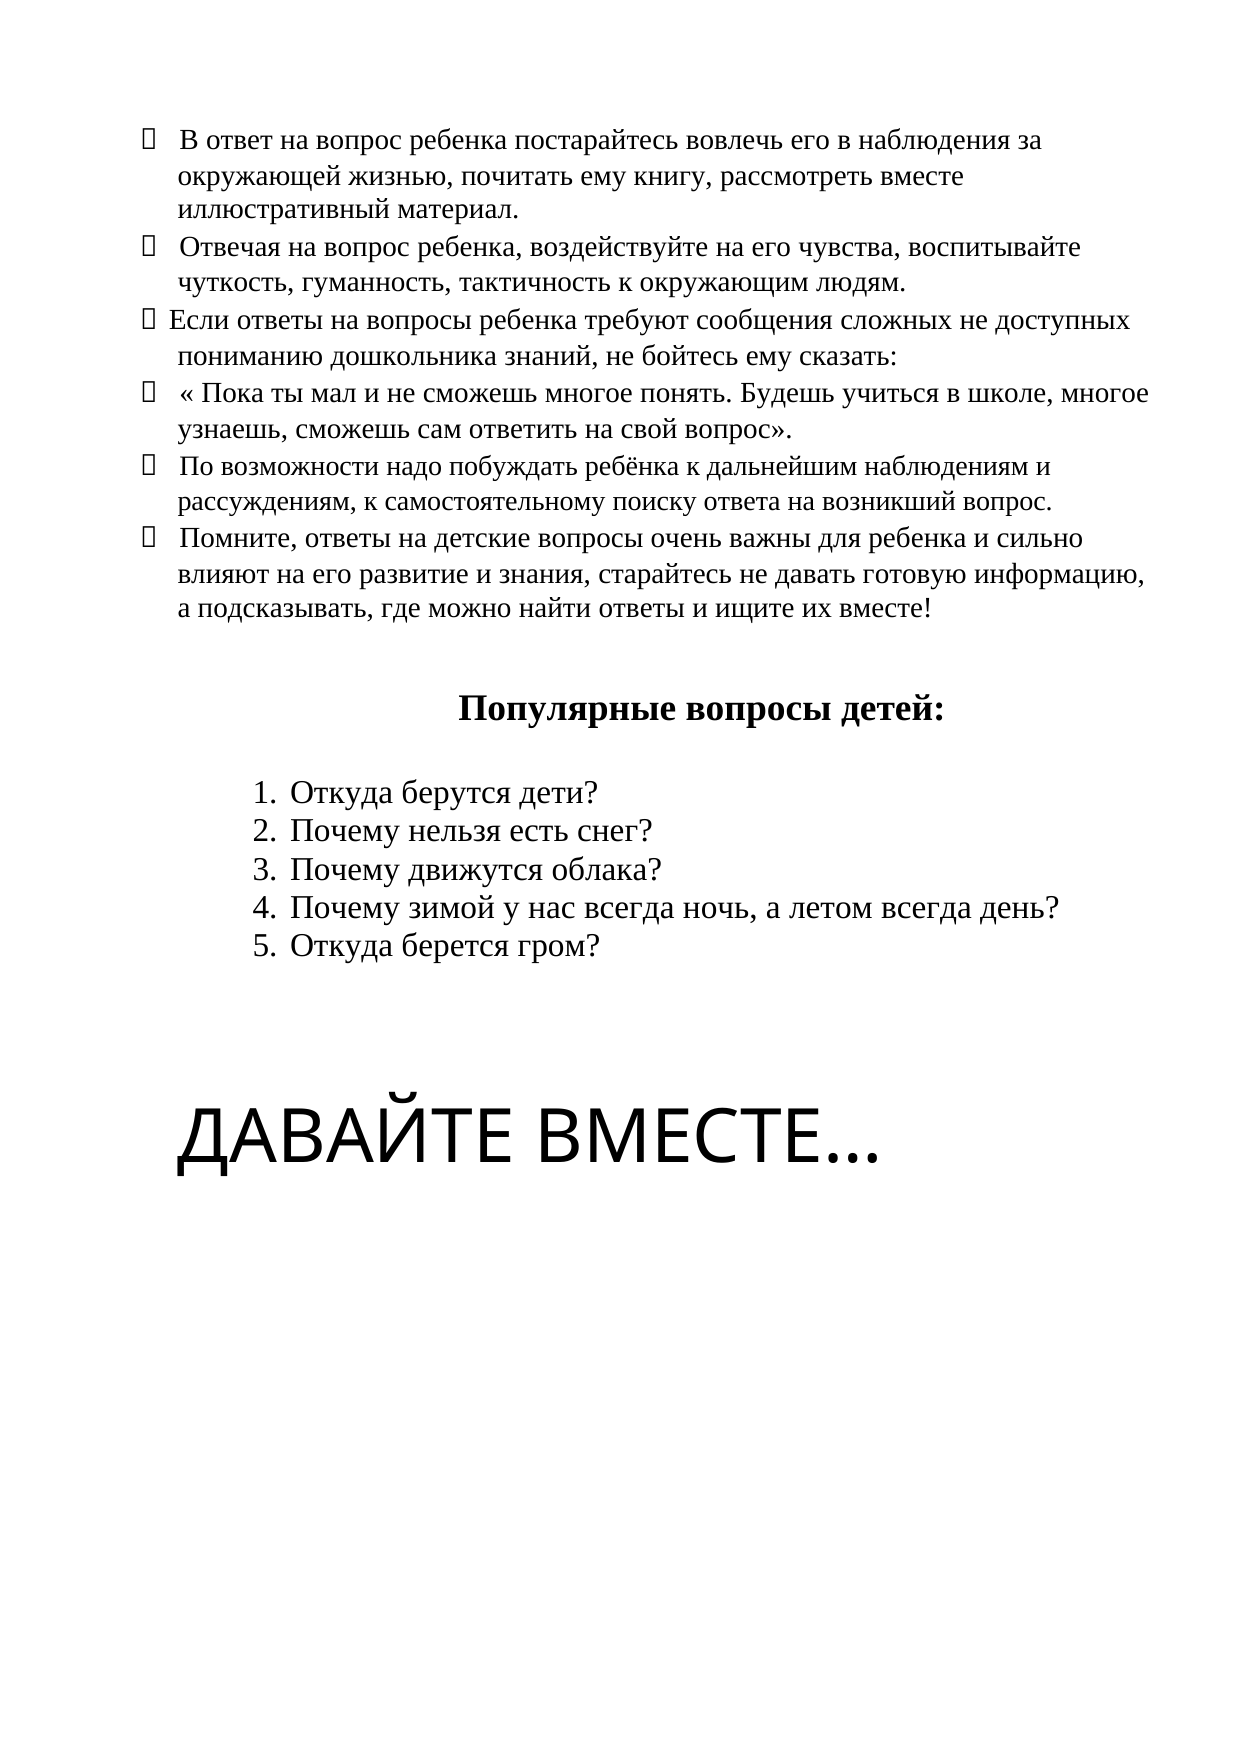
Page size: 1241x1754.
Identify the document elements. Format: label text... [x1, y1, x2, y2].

text  По возможности надо побуждать ребёнка к дальнейшим наблюдениям и рассуждениям, к самостоятельному поиску ответа на возникший вопрос. [140, 444, 1152, 517]
text  В ответ на вопрос ребенка постарайтесь вовлечь его в наблюдения за окружающей жизнью, почитать ему книгу, рассмотреть вместе иллюстративный материал. [140, 118, 1152, 225]
list Почему нельзя есть снег? [252, 810, 1152, 849]
text  Если ответы на вопросы ребенка требуют сообщения сложных не доступных пониманию дошкольника знаний, не бойтесь ему сказать: [140, 298, 1152, 371]
text  « Пока ты мал и не сможешь многое понять. Будешь учиться в школе, многое узнаешь, сможешь сам ответить на свой вопрос». [140, 371, 1152, 444]
list Откуда берутся дети? [252, 772, 1152, 810]
text ДАВАЙТЕ ВМЕСТЕ… [177, 1082, 1152, 1185]
text Популярные вопросы детей: [252, 686, 1152, 729]
text  Помните, ответы на детские вопросы очень важны для ребенка и сильно влияют на его развитие и знания, старайтесь не давать готовую информацию, а подсказывать, где можно найти ответы и ищите их вместе! [140, 517, 1152, 623]
list Откуда берется гром? [252, 925, 1152, 964]
text  Отвечая на вопрос ребенка, воздействуйте на его чувства, воспитывайте чуткость, гуманность, тактичность к окружающим людям. [140, 225, 1152, 298]
list Почему движутся облака? [252, 849, 1152, 887]
list Почему зимой у нас всегда ночь, а летом всегда день? [252, 887, 1152, 925]
